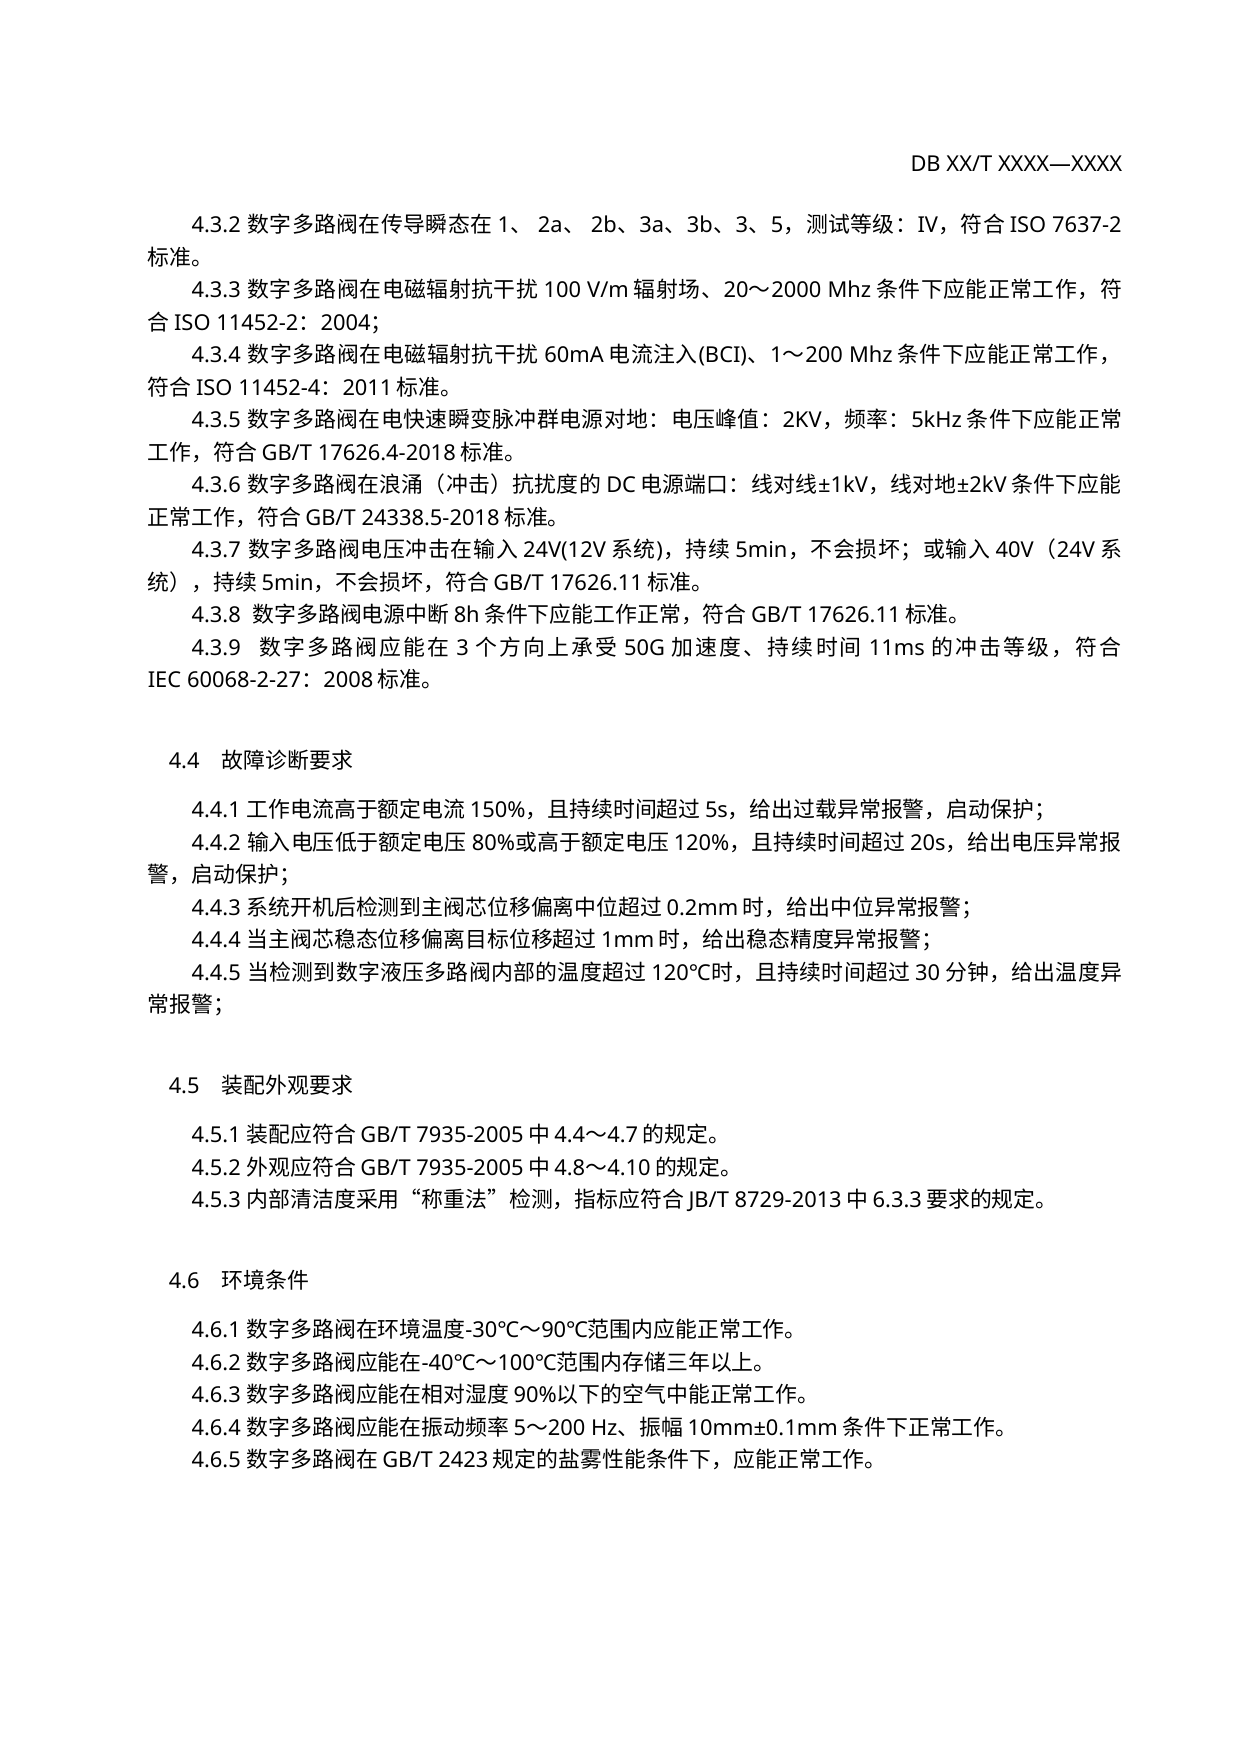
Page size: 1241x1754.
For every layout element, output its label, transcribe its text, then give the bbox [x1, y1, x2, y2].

text 4.4.2 输入电压低于额定电压80%或高于额定电压120%，且持续时间超过20s，给出电压异常报警，启动保护； [148, 824, 1122, 889]
text 4.3.2 数字多路阀在传导瞬态在1、 2a、 2b、3a、3b、3、5，测试等级：IV，符合ISO 7637-2标准。 [148, 207, 1122, 272]
text 4.5.1 装配应符合GB/T 7935-2005中4.4～4.7的规定。 [148, 1117, 1122, 1149]
text 4.3.6 数字多路阀在浪涌（冲击）抗扰度的DC电源端口：线对线±1kV，线对地±2kV条件下应能正常工作，符合GB/T 24338.5-2018标准。 [148, 467, 1122, 532]
text 4.4.1 工作电流高于额定电流150%，且持续时间超过5s，给出过载异常报警，启动保护； [148, 792, 1122, 824]
text 4.6.3 数字多路阀应能在相对湿度90%以下的空气中能正常工作。 [148, 1377, 1122, 1409]
text 4.3.7 数字多路阀电压冲击在输入24V(12V系统)，持续5min，不会损坏；或输入40V（24V系统），持续5min，不会损坏，符合GB/T 17626.11标准。 [148, 532, 1122, 597]
text 4.4.4 当主阀芯稳态位移偏离目标位移超过1mm时，给出稳态精度异常报警； [148, 922, 1122, 954]
text 环境条件 [148, 1263, 1122, 1296]
text 4.4.3 系统开机后检测到主阀芯位移偏离中位超过0.2mm时，给出中位异常报警； [148, 889, 1122, 922]
text 装配外观要求 [148, 1068, 1122, 1101]
text 4.6.2 数字多路阀应能在-40℃～100℃范围内存储三年以上。 [148, 1344, 1122, 1377]
text 4.3.3 数字多路阀在电磁辐射抗干扰100 V/m辐射场、20～2000 Mhz条件下应能正常工作，符合ISO 11452-2：2004； [148, 272, 1122, 337]
text 4.6.1 数字多路阀在环境温度-30℃～90℃范围内应能正常工作。 [148, 1312, 1122, 1344]
text 4.3.9 数字多路阀应能在3个方向上承受50G加速度、持续时间11ms的冲击等级，符合IEC 60068-2-27：2008标准。 [148, 629, 1122, 694]
text 4.4.5 当检测到数字液压多路阀内部的温度超过120℃时，且持续时间超过30分钟，给出温度异常报警； [148, 954, 1122, 1019]
text 4.6.5 数字多路阀在GB/T 2423规定的盐雾性能条件下，应能正常工作。 [148, 1442, 1122, 1474]
text 4.3.8 数字多路阀电源中断8h条件下应能工作正常，符合GB/T 17626.11标准。 [148, 597, 1122, 629]
text 4.5.2 外观应符合GB/T 7935-2005中4.8～4.10的规定。 [148, 1149, 1122, 1182]
text 4.3.4 数字多路阀在电磁辐射抗干扰60mA电流注入(BCI)、1～200 Mhz条件下应能正常工作，符合ISO 11452-4：2011标准。 [148, 337, 1122, 402]
text 4.6.4 数字多路阀应能在振动频率5～200 Hz、振幅10mm±0.1mm条件下正常工作。 [148, 1409, 1122, 1442]
text 故障诊断要求 [148, 743, 1122, 776]
text 4.3.5 数字多路阀在电快速瞬变脉冲群电源对地：电压峰值：2KV，频率：5kHz条件下应能正常工作，符合GB/T 17626.4-2018标准。 [148, 402, 1122, 467]
text 4.5.3 内部清洁度采用“称重法”检测，指标应符合JB/T 8729-2013中6.3.3要求的规定。 [148, 1182, 1122, 1214]
